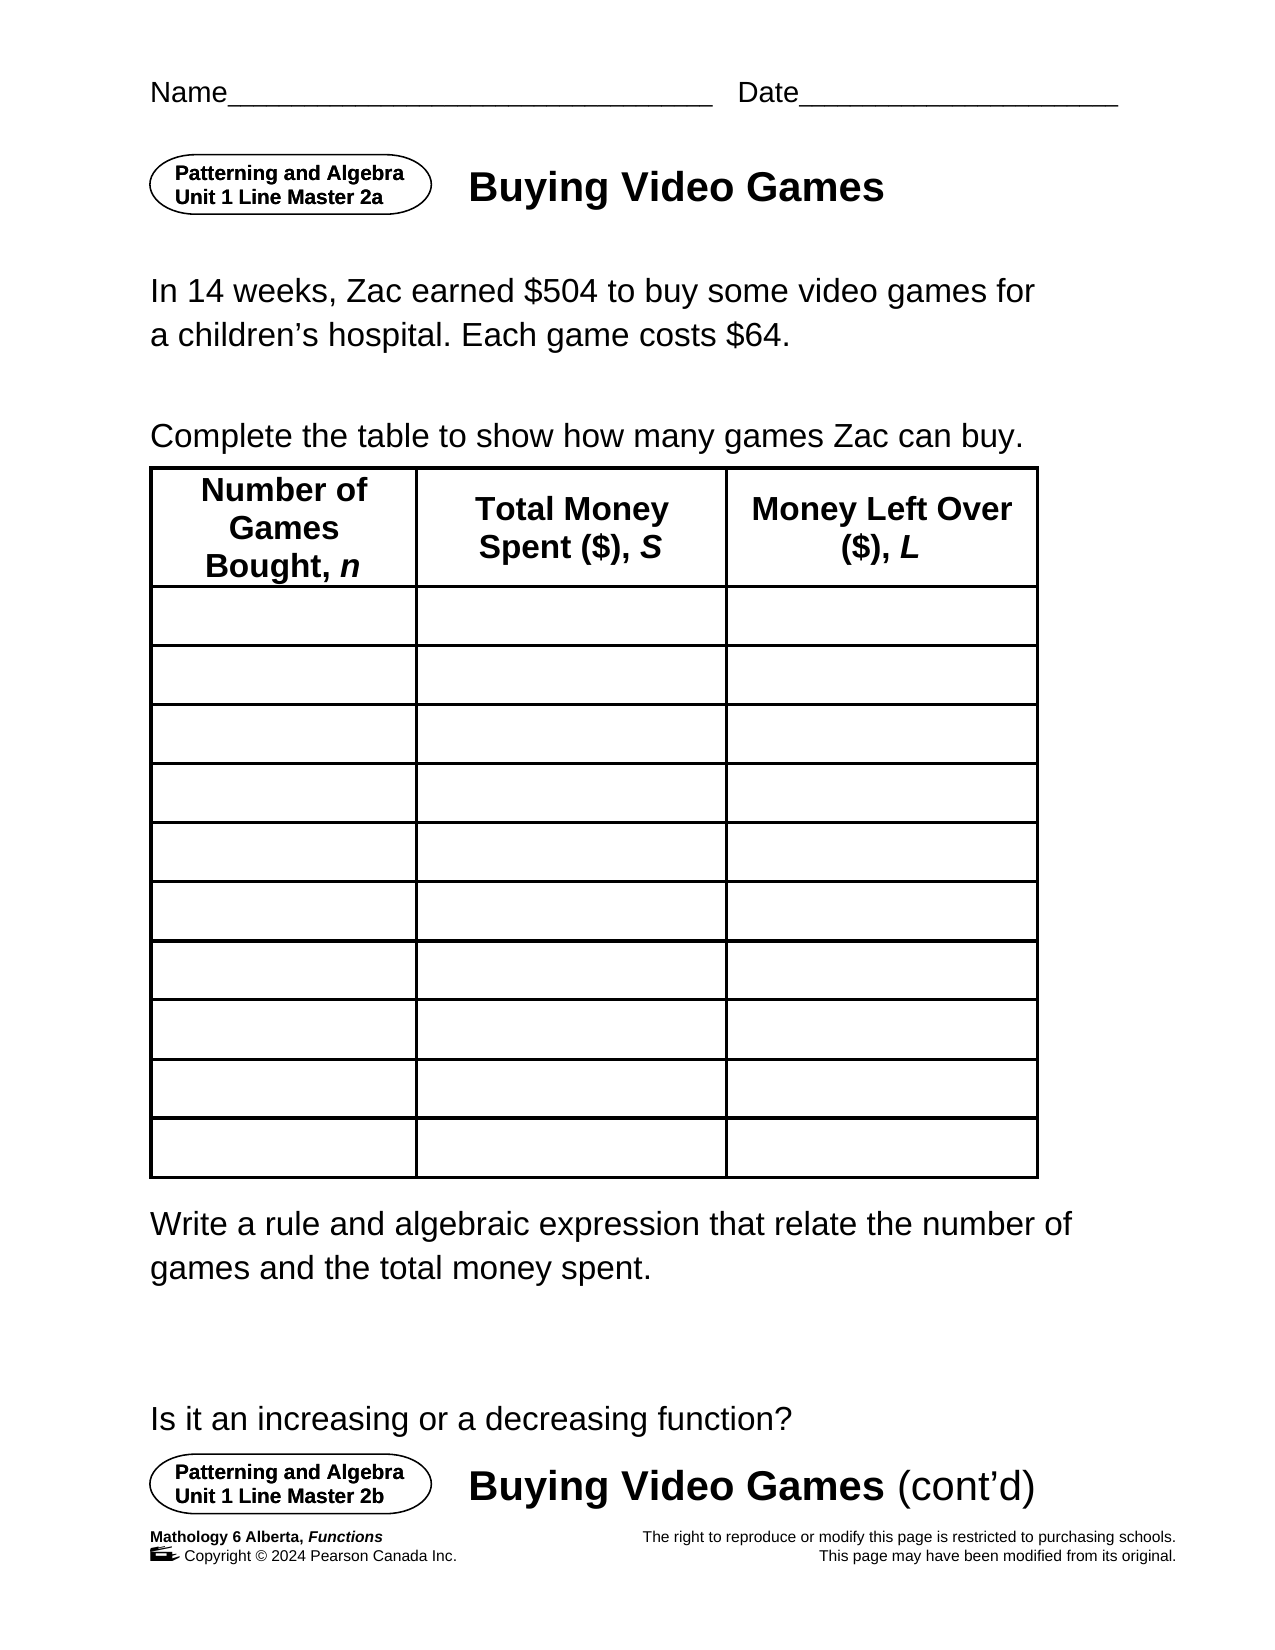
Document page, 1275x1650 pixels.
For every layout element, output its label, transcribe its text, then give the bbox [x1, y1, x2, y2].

table_cell [153, 1001, 415, 1057]
table_cell [153, 647, 415, 703]
table_cell [728, 824, 1036, 880]
text Write a rule and algebraic expression that relate the number of games and the total money spent. [150, 1204, 1181, 1286]
table_cell [728, 883, 1036, 939]
table_cell [418, 883, 725, 939]
table_cell [728, 588, 1036, 644]
table_header Money Left Over ($), L [728, 470, 1036, 585]
table_cell [418, 647, 725, 703]
table_cell [153, 883, 415, 939]
table_cell [153, 706, 415, 762]
table_cell [728, 1001, 1036, 1057]
table_header Number of Games Bought, n [153, 470, 415, 585]
table_cell [728, 1120, 1036, 1176]
text In 14 weeks, Zac earned $504 to buy some video games for a children’s hospital. Each game costs $64. [150, 271, 1181, 354]
table_cell [418, 1001, 725, 1057]
text Complete the table to show how many games Zac can buy. [150, 416, 1181, 454]
table_cell [418, 1061, 725, 1116]
table_cell [418, 765, 725, 821]
table_cell [728, 706, 1036, 762]
table_cell [153, 824, 415, 880]
table_cell [418, 1120, 725, 1176]
table_cell [153, 1061, 415, 1116]
table_cell [418, 588, 725, 644]
table_header Total Money Spent ($), S [418, 470, 725, 585]
table_cell [728, 765, 1036, 821]
picture [150, 1546, 180, 1561]
table_cell [153, 943, 415, 998]
table_cell [418, 943, 725, 998]
table_cell [153, 765, 415, 821]
table_cell [728, 943, 1036, 998]
table_cell [153, 588, 415, 644]
table_cell [418, 706, 725, 762]
text Is it an increasing or a decreasing function? [150, 1399, 1181, 1437]
table_cell [153, 1120, 415, 1176]
table_cell [728, 1061, 1036, 1116]
table_cell [418, 824, 725, 880]
table_cell [728, 647, 1036, 703]
